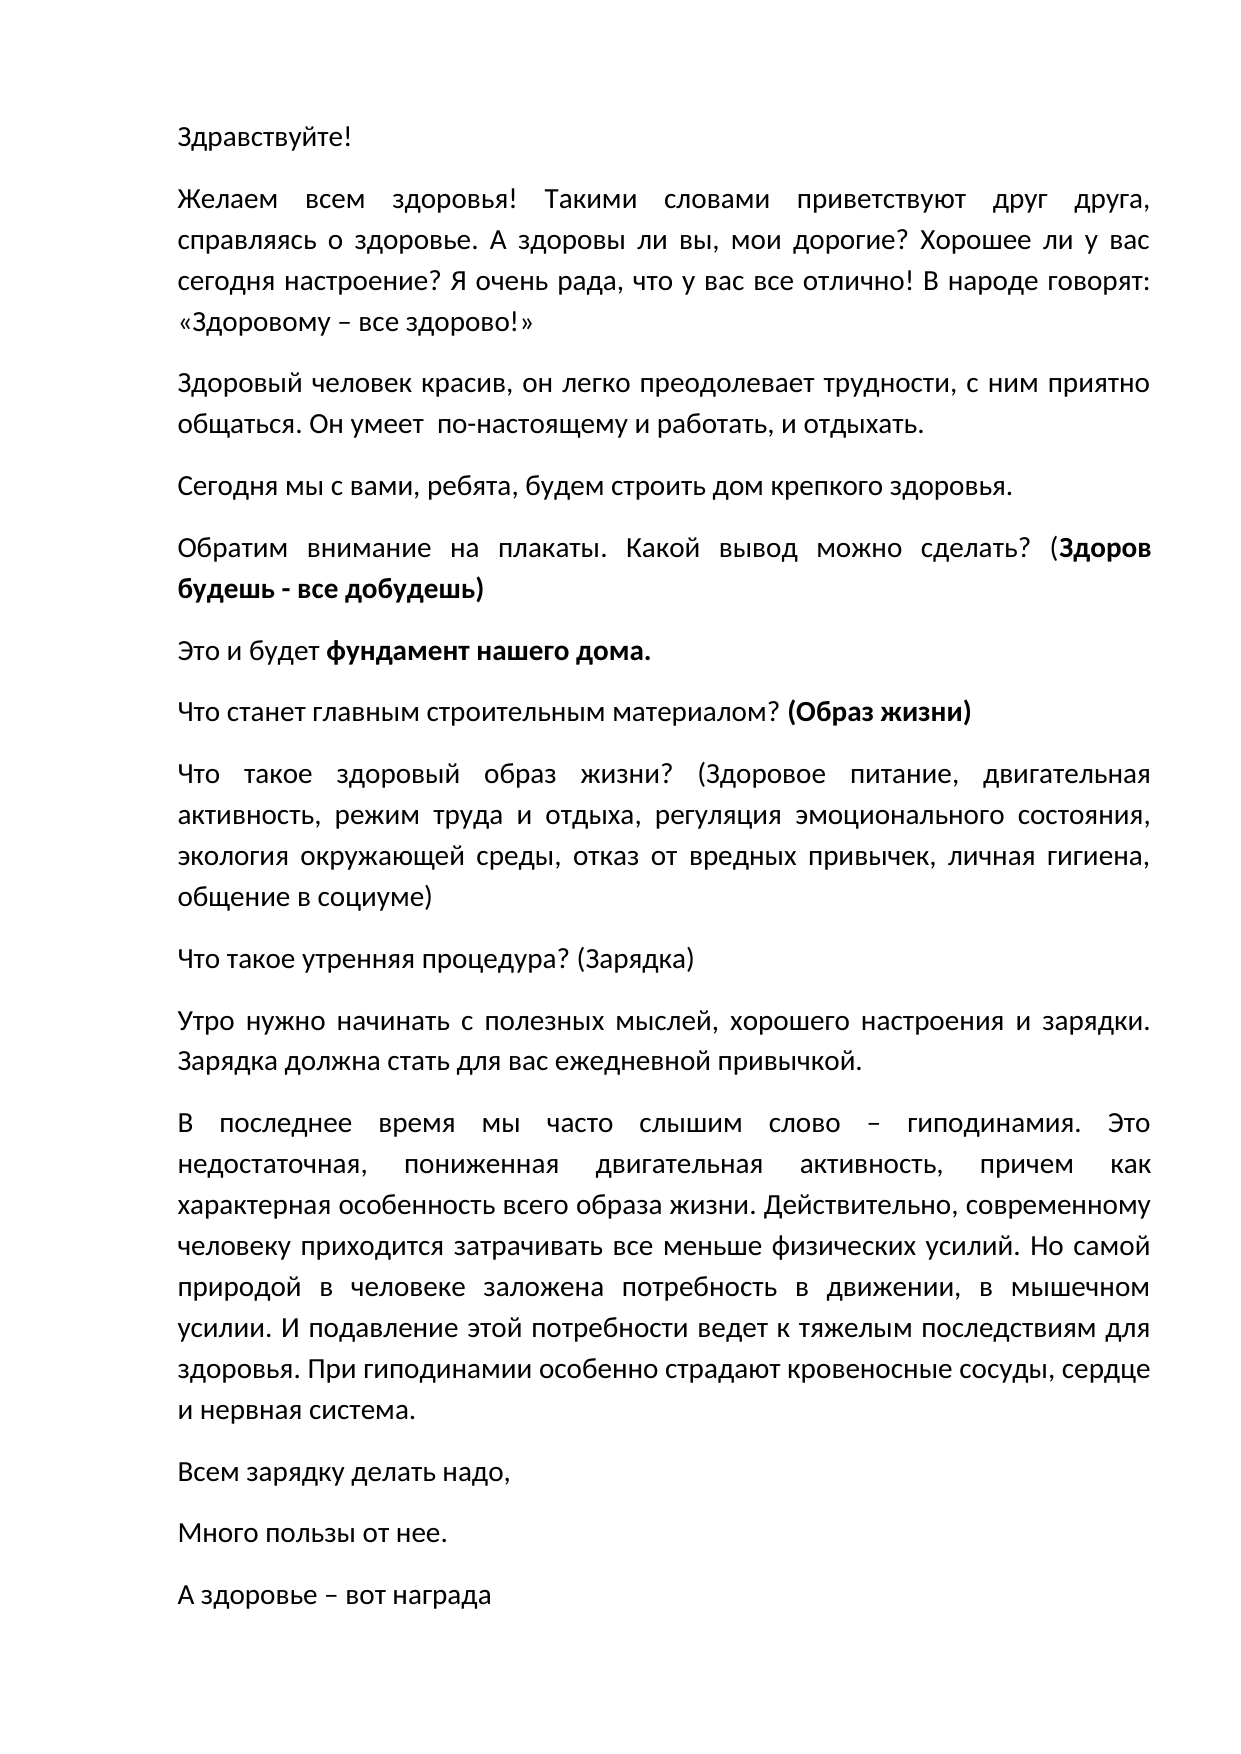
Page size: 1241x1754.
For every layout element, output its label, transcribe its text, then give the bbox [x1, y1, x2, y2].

text Что такое здоровый образ жизни? (Здоровое питание, двигательная активность, режим труда и отдыха, регуляция эмоционального состояния, экология окружающей среды, отказ от вредных привычек, личная гигиена, общение в социуме) [177, 755, 1152, 914]
text Здоровый человек красив, он легко преодолевает трудности, с ним приятно общаться. Он умеет по-настоящему и работать, и отдыхать. [177, 364, 1152, 441]
text В последнее время мы часто слышим слово – гиподинамия. Это недостаточная, пониженная двигательная активность, причем как характерная особенность всего образа жизни. Действительно, современному человеку приходится затрачивать все меньше физических усилий. Но самой природой в человеке заложена потребность в движении, в мышечном усилии. И подавление этой потребности ведет к тяжелым последствиям для здоровья. При гиподинамии особенно страдают кровеносные сосуды, сердце и нервная система. [177, 1104, 1152, 1426]
text Это и будет фундамент нашего дома. [177, 632, 1152, 667]
text Много пользы от нее. [177, 1514, 1152, 1550]
text Что станет главным строительным материалом? (Образ жизни) [177, 693, 1152, 729]
text Сегодня мы с вами, ребята, будем строить дом крепкого здоровья. [177, 467, 1152, 503]
text Желаем всем здоровья! Такими словами приветствуют друг друга, справляясь о здоровье. А здоровы ли вы, мои дорогие? Хорошее ли у вас сегодня настроение? Я очень рада, что у вас все отлично! В народе говорят: «Здоровому – все здорово!» [177, 180, 1152, 338]
text Утро нужно начинать с полезных мыслей, хорошего настроения и зарядки. Зарядка должна стать для вас ежедневной привычкой. [177, 1002, 1152, 1078]
text Здравствуйте! [177, 118, 1152, 154]
text Всем зарядку делать надо, [177, 1453, 1152, 1488]
text Что такое утренняя процедура? (Зарядка) [177, 940, 1152, 975]
text А здоровье – вот награда [177, 1576, 1152, 1612]
text Обратим внимание на плакаты. Какой вывод можно сделать? (Здоров будешь - все добудешь) [177, 529, 1152, 606]
